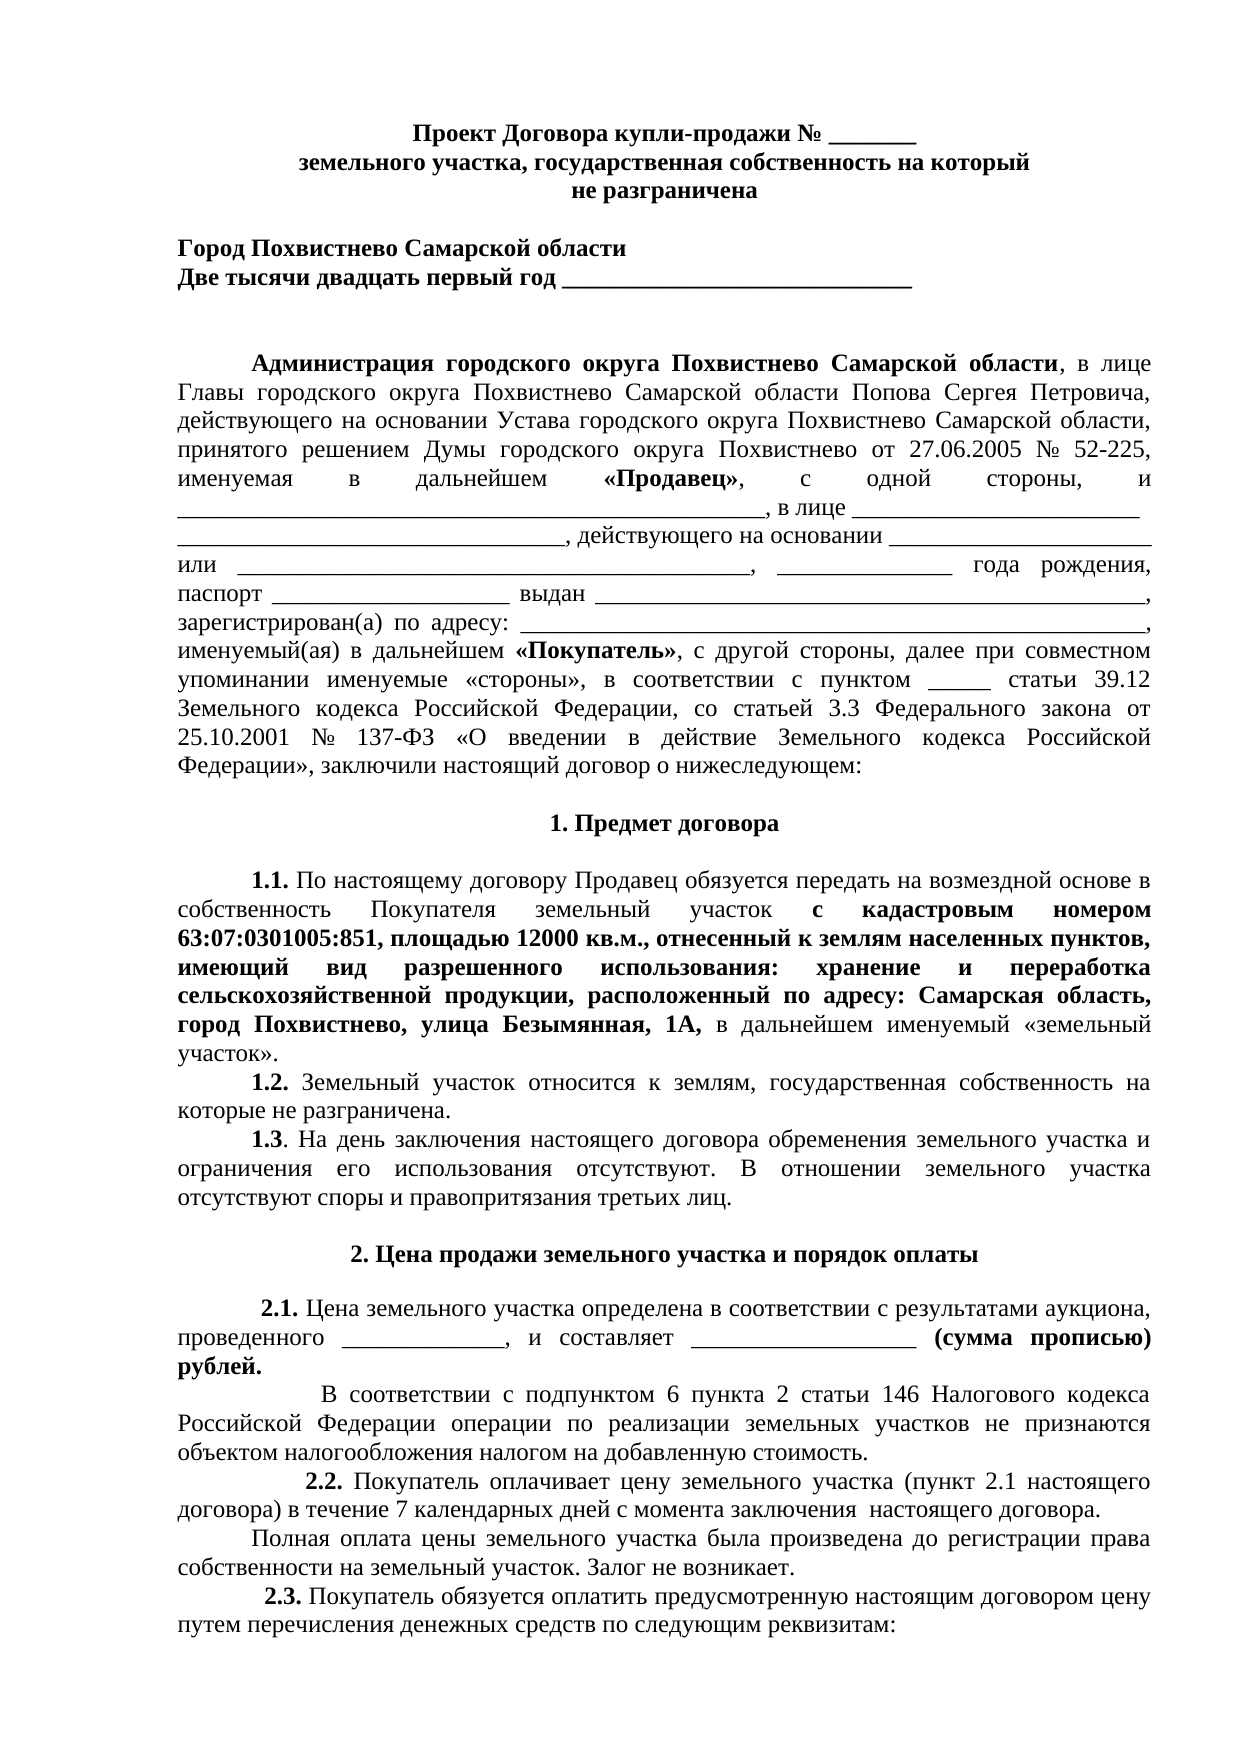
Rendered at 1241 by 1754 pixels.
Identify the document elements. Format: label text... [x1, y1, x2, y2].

text 1. Предмет договора [177, 808, 1152, 837]
text 1.3. На день заключения настоящего договора обременения земельного участка и ограничения его использования отсутствуют. В отношении земельного участка отсутствуют споры и правопритязания третьих лиц. [177, 1124, 1152, 1211]
subtitle Две тысячи двадцать первый год ____________________________ [177, 262, 1152, 291]
subtitle Город Похвистнево Самарской области [177, 233, 1152, 262]
text Администрация городского округа Похвистнево Самарской области, в лице Главы городского округа Похвистнево Самарской области Попова Сергея Петровича, действующего на основании Устава городского округа Похвистнево Самарской области, принятого решением Думы городского округа Похвистнево от 27.06.2005 № 52-225, именуемая в дальнейшем «Продавец», с одной стороны, и _______________________________________________, в лице _______________________ [177, 348, 1152, 521]
text 1.1. По настоящему договору Продавец обязуется передать на возмездной основе в собственность Покупателя земельный участок с кадастровым номером 63:07:0301005:851, площадью 12000 кв.м., отнесенный к землям населенных пунктов, имеющий вид разрешенного использования: хранение и переработка сельскохозяйственной продукции, расположенный по адресу: Самарская область, город Похвистнево, улица Безымянная, 1А, в дальнейшем именуемый «земельный участок». [177, 866, 1152, 1067]
text 2. Цена продажи земельного участка и порядок оплаты [177, 1239, 1152, 1268]
text не разграничена [177, 176, 1152, 204]
text 1.2. Земельный участок относится к землям, государственная собственность на которые не разграничена. [177, 1067, 1152, 1124]
text 2.1. Цена земельного участка определена в соответствии с результатами аукциона, проведенного _____________, и составляет __________________ (сумма прописью) рублей. [177, 1293, 1152, 1379]
text Проект Договора купли-продажи № _______ [177, 118, 1152, 147]
text В соответствии с подпунктом 6 пункта 2 статьи 146 Налогового кодекса Российской Федерации операции по реализации земельных участков не признаются объектом налогообложения налогом на добавленную стоимость. [177, 1379, 1152, 1466]
text _______________________________, действующего на основании _____________________ или _________________________________________, ______________ года рождения, паспорт ___________________ выдан ____________________________________________, зарегистрирован(а) по адресу: __________________________________________________, именуемый(ая) в дальнейшем «Покупатель», с другой стороны, далее при совместном упоминании именуемые «стороны», в соответствии с пунктом _____ статьи 39.12 Земельного кодекса Российской Федерации, со статьей 3.3 Федерального закона от 25.10.2001 № 137-ФЗ «О введении в действие Земельного кодекса Российской Федерации», заключили настоящий договор о нижеследующем: [177, 521, 1152, 779]
text Полная оплата цены земельного участка была произведена до регистрации права собственности на земельный участок. Залог не возникает. [177, 1523, 1152, 1581]
text земельного участка, государственная собственность на который [177, 147, 1152, 176]
text 2.2. Покупатель оплачивает цену земельного участка (пункт 2.1 настоящего договора) в течение 7 календарных дней с момента заключения настоящего договора. [177, 1466, 1152, 1523]
text 2.3. Покупатель обязуется оплатить предусмотренную настоящим договором цену путем перечисления денежных средств по следующим реквизитам: [177, 1581, 1152, 1638]
